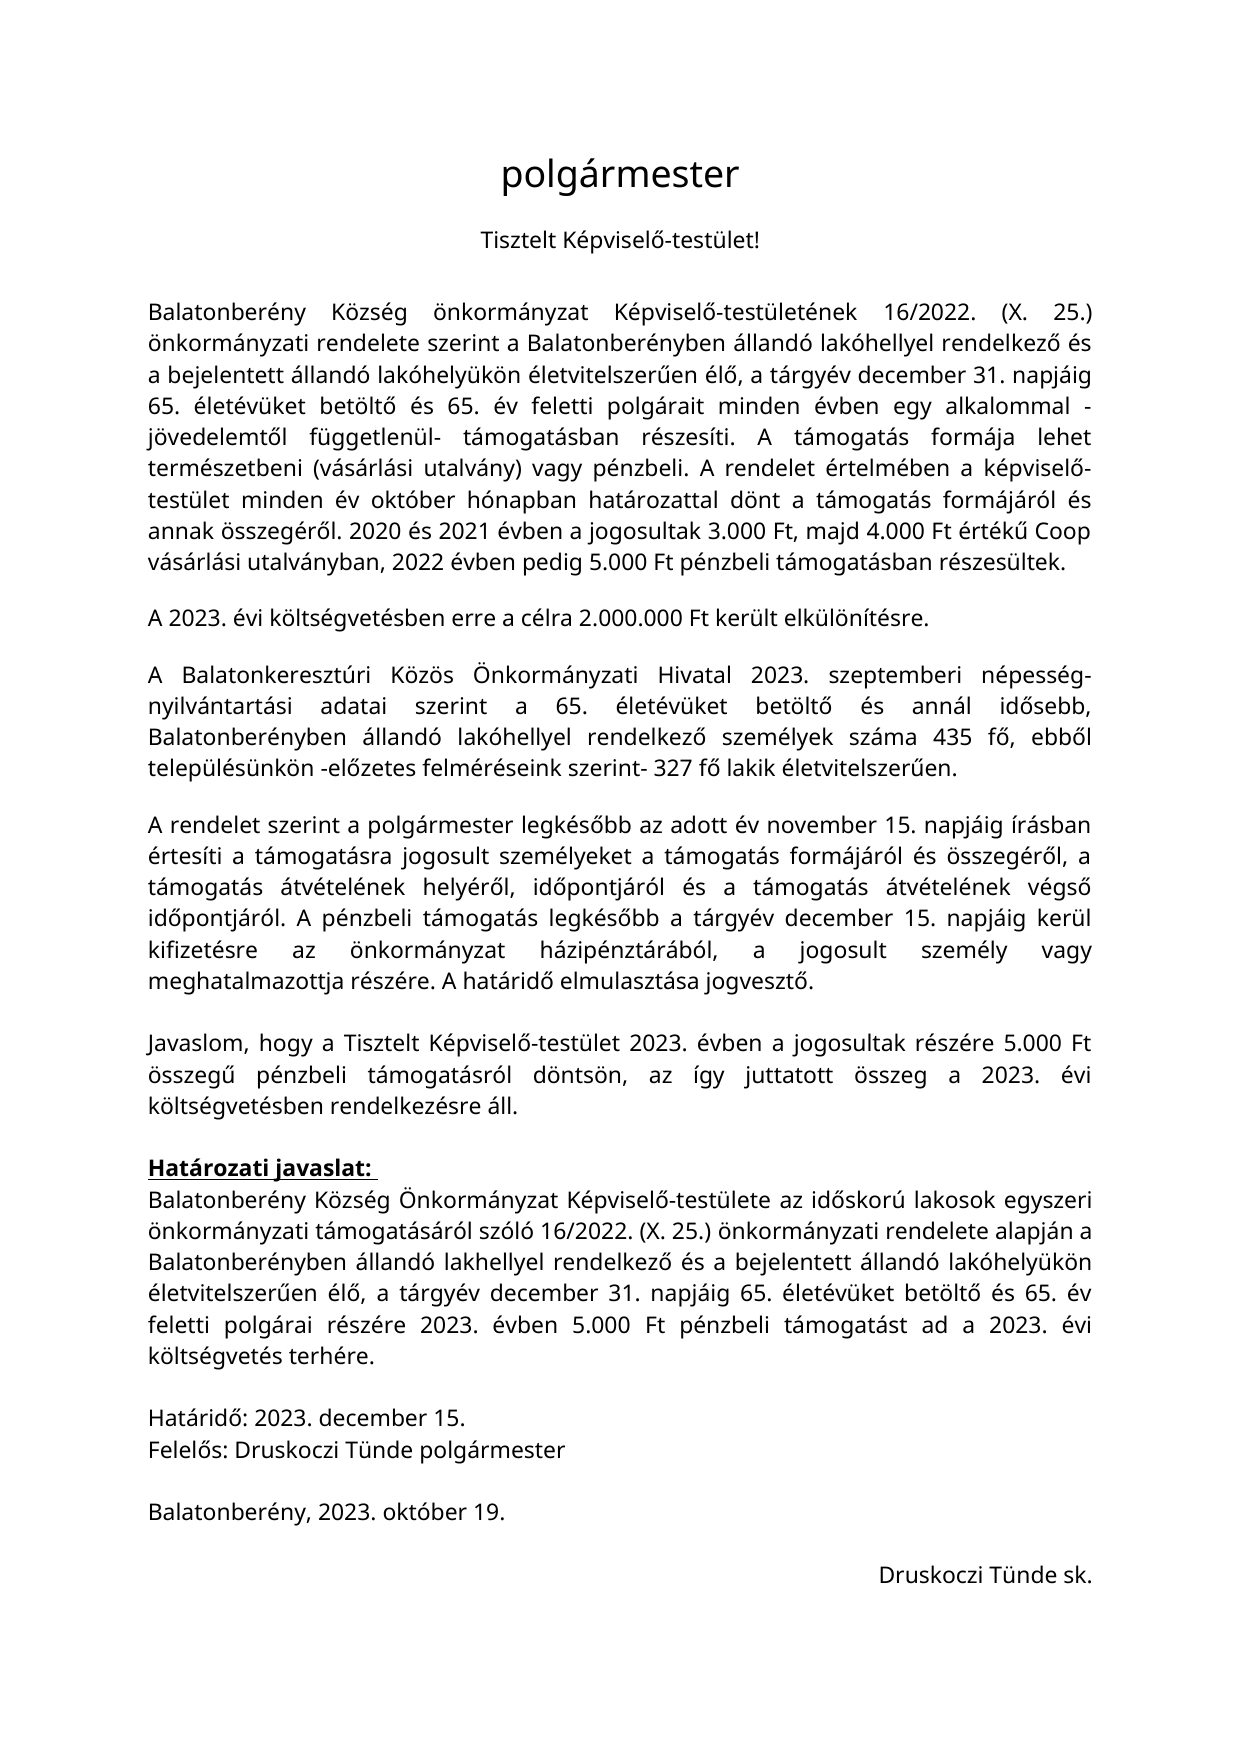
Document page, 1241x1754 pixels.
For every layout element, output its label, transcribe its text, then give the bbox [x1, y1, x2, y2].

text polgármester [148, 148, 1093, 199]
subtitle A 2023. évi költségvetésben erre a célra 2.000.000 Ft került elkülönítésre. [148, 602, 1093, 633]
text Balatonberény, 2023. október 19. [148, 1496, 1093, 1527]
text Felelős: Druskoczi Tünde polgármester [148, 1433, 1093, 1465]
subtitle A rendelet szerint a polgármester legkésőbb az adott év november 15. napjáig írásban értesíti a támogatásra jogosult személyeket a támogatás formájáról és összegéről, a támogatás átvételének helyéről, időpontjáról és a támogatás átvételének végső időpontjáról. A pénzbeli támogatás legkésőbb a tárgyév december 15. napjáig kerül kifizetésre az önkormányzat házipénztárából, a jogosult személy vagy meghatalmazottja részére. A határidő elmulasztása jogvesztő. [148, 808, 1093, 996]
subtitle Balatonberény Község önkormányzat Képviselő-testületének 16/2022. (X. 25.) önkormányzati rendelete szerint a Balatonberényben állandó lakóhellyel rendelkező és a bejelentett állandó lakóhelyükön életvitelszerűen élő, a tárgyév december 31. napjáig 65. életévüket betöltő és 65. év feletti polgárait minden évben egy alkalommal -jövedelemtől függetlenül- támogatásban részesíti. A támogatás formája lehet természetbeni (vásárlási utalvány) vagy pénzbeli. A rendelet értelmében a képviselő-testület minden év október hónapban határozattal dönt a támogatás formájáról és annak összegéről. 2020 és 2021 évben a jogosultak 3.000 Ft, majd 4.000 Ft értékű Coop vásárlási utalványban, 2022 évben pedig 5.000 Ft pénzbeli támogatásban részesültek. [148, 296, 1093, 577]
text Druskoczi Tünde sk. [148, 1558, 1093, 1590]
text Balatonberény Község Önkormányzat Képviselő-testülete az időskorú lakosok egyszeri önkormányzati támogatásáról szóló 16/2022. (X. 25.) önkormányzati rendelete alapján a Balatonberényben állandó lakhellyel rendelkező és a bejelentett állandó lakóhelyükön életvitelszerűen élő, a tárgyév december 31. napjáig 65. életévüket betöltő és 65. év feletti polgárai részére 2023. évben 5.000 Ft pénzbeli támogatást ad a 2023. évi költségvetés terhére. [148, 1183, 1093, 1371]
subtitle A Balatonkeresztúri Közös Önkormányzati Hivatal 2023. szeptemberi népesség-nyilvántartási adatai szerint a 65. életévüket betöltő és annál idősebb, Balatonberényben állandó lakóhellyel rendelkező személyek száma 435 fő, ebből településünkön -előzetes felméréseink szerint- 327 fő lakik életvitelszerűen. [148, 658, 1093, 783]
text Határidő: 2023. december 15. [148, 1402, 1093, 1433]
text Határozati javaslat: [148, 1152, 1093, 1183]
text Javaslom, hogy a Tisztelt Képviselő-testület 2023. évben a jogosultak részére 5.000 Ft összegű pénzbeli támogatásról döntsön, az így juttatott összeg a 2023. évi költségvetésben rendelkezésre áll. [148, 1027, 1093, 1121]
text Tisztelt Képviselő-testület! [148, 224, 1093, 255]
